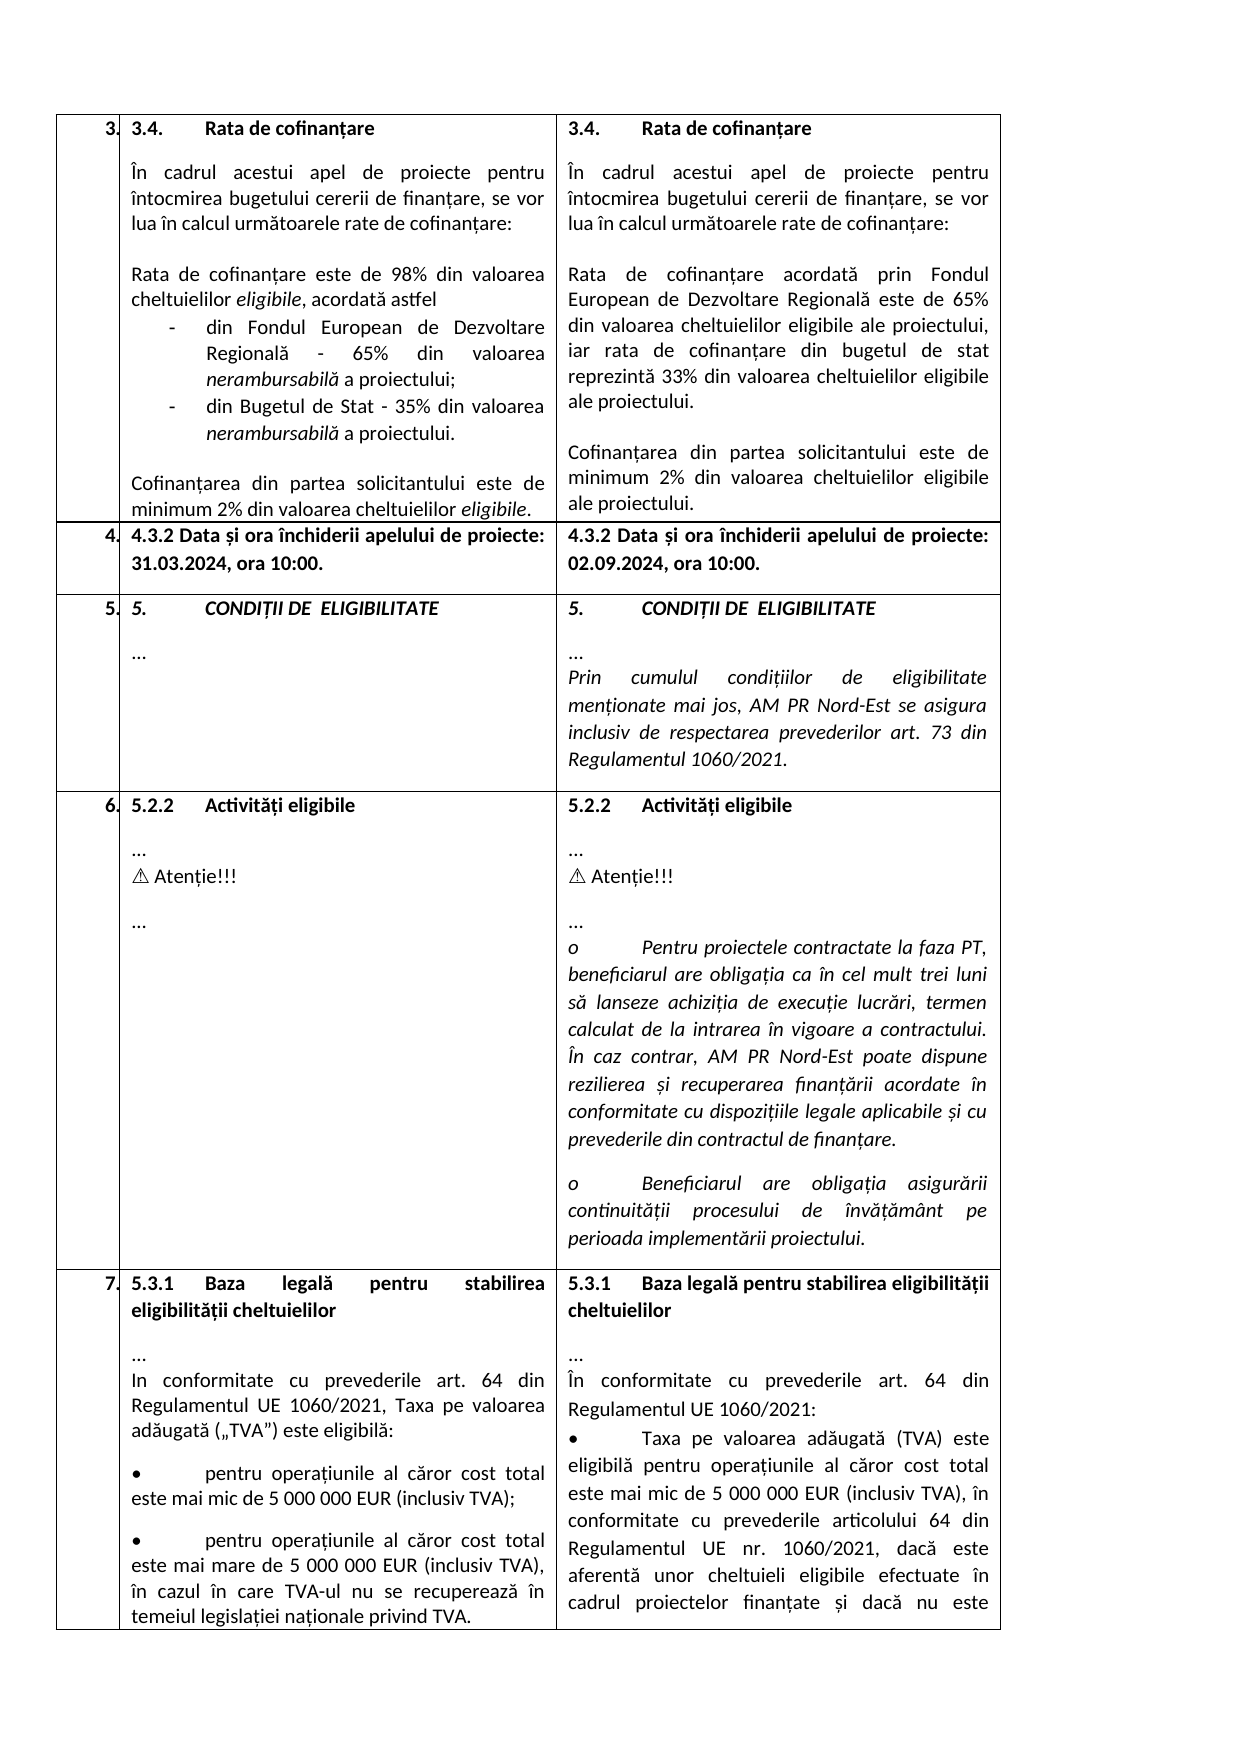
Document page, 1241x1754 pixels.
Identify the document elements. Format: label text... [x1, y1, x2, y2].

table_cell [57, 792, 119, 1269]
table_cell 4.3.2 Data și ora închiderii apelului de proiecte: 02.09.2024, ora 10:00. [557, 523, 1000, 594]
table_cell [557, 1270, 1000, 1629]
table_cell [120, 1270, 556, 1629]
table_cell 3.4. Rata de cofinanțare În cadrul acestui apel de proiecte pentru întocmirea bugetului cererii de finanțare, se vor lua în calcul următoarele rate de cofinanțare: Rata de cofinanțare este de 98% din valoarea cheltuielilor eligibile, acordată astfel din Fondul European de Dezvoltare Regională - 65% din valoarea nerambursabilă a proiectului; din Bugetul de Stat - 35% din valoarea nerambursabilă a proiectului. Cofinanțarea din partea solicitantului este de minimum 2% din valoarea cheltuielilor eligibile. [120, 115, 556, 521]
table_cell [57, 1270, 119, 1629]
table_cell 5.2.2 Activități eligibile ... ⚠ Atenție!!! ... [120, 792, 556, 1269]
table_cell 5.2.2 Activități eligibile ... ⚠ Atenție!!! ... o Pentru proiectele contractate la faza PT, beneficiarul are obligația ca în cel mult trei luni să lanseze achiziția de execuție lucrări, termen calculat de la intrarea în vigoare a contractului. În caz contrar, AM PR Nord-Est poate dispune rezilierea și recuperarea finanțării acordate în conformitate cu dispozițiile legale aplicabile și cu prevederile din contractul de finanțare. o Beneficiarul are obligația asigurării continuității procesului de învățământ pe perioada implementării proiectului. [557, 792, 1000, 1269]
table_cell 5. CONDIȚII DE ELIGIBILITATE ... Prin cumulul condițiilor de eligibilitate menționate mai jos, AM PR Nord-Est se asigura inclusiv de respectarea prevederilor art. 73 din Regulamentul 1060/2021. [557, 595, 1000, 791]
table_cell [57, 523, 119, 594]
table_cell 3.4. Rata de cofinanțare În cadrul acestui apel de proiecte pentru întocmirea bugetului cererii de finanțare, se vor lua în calcul următoarele rate de cofinanțare: Rata de cofinanțare acordată prin Fondul European de Dezvoltare Regională este de 65% din valoarea cheltuielilor eligibile ale proiectului, iar rata de cofinanțare din bugetul de stat reprezintă 33% din valoarea cheltuielilor eligibile ale proiectului. Cofinanțarea din partea solicitantului este de minimum 2% din valoarea cheltuielilor eligibile ale proiectului. [557, 115, 1000, 521]
table_cell [57, 115, 119, 521]
table_cell 5. CONDIȚII DE ELIGIBILITATE ... [120, 595, 556, 791]
table_cell 4.3.2 Data și ora închiderii apelului de proiecte: 31.03.2024, ora 10:00. [120, 523, 556, 594]
table_cell [57, 595, 119, 791]
